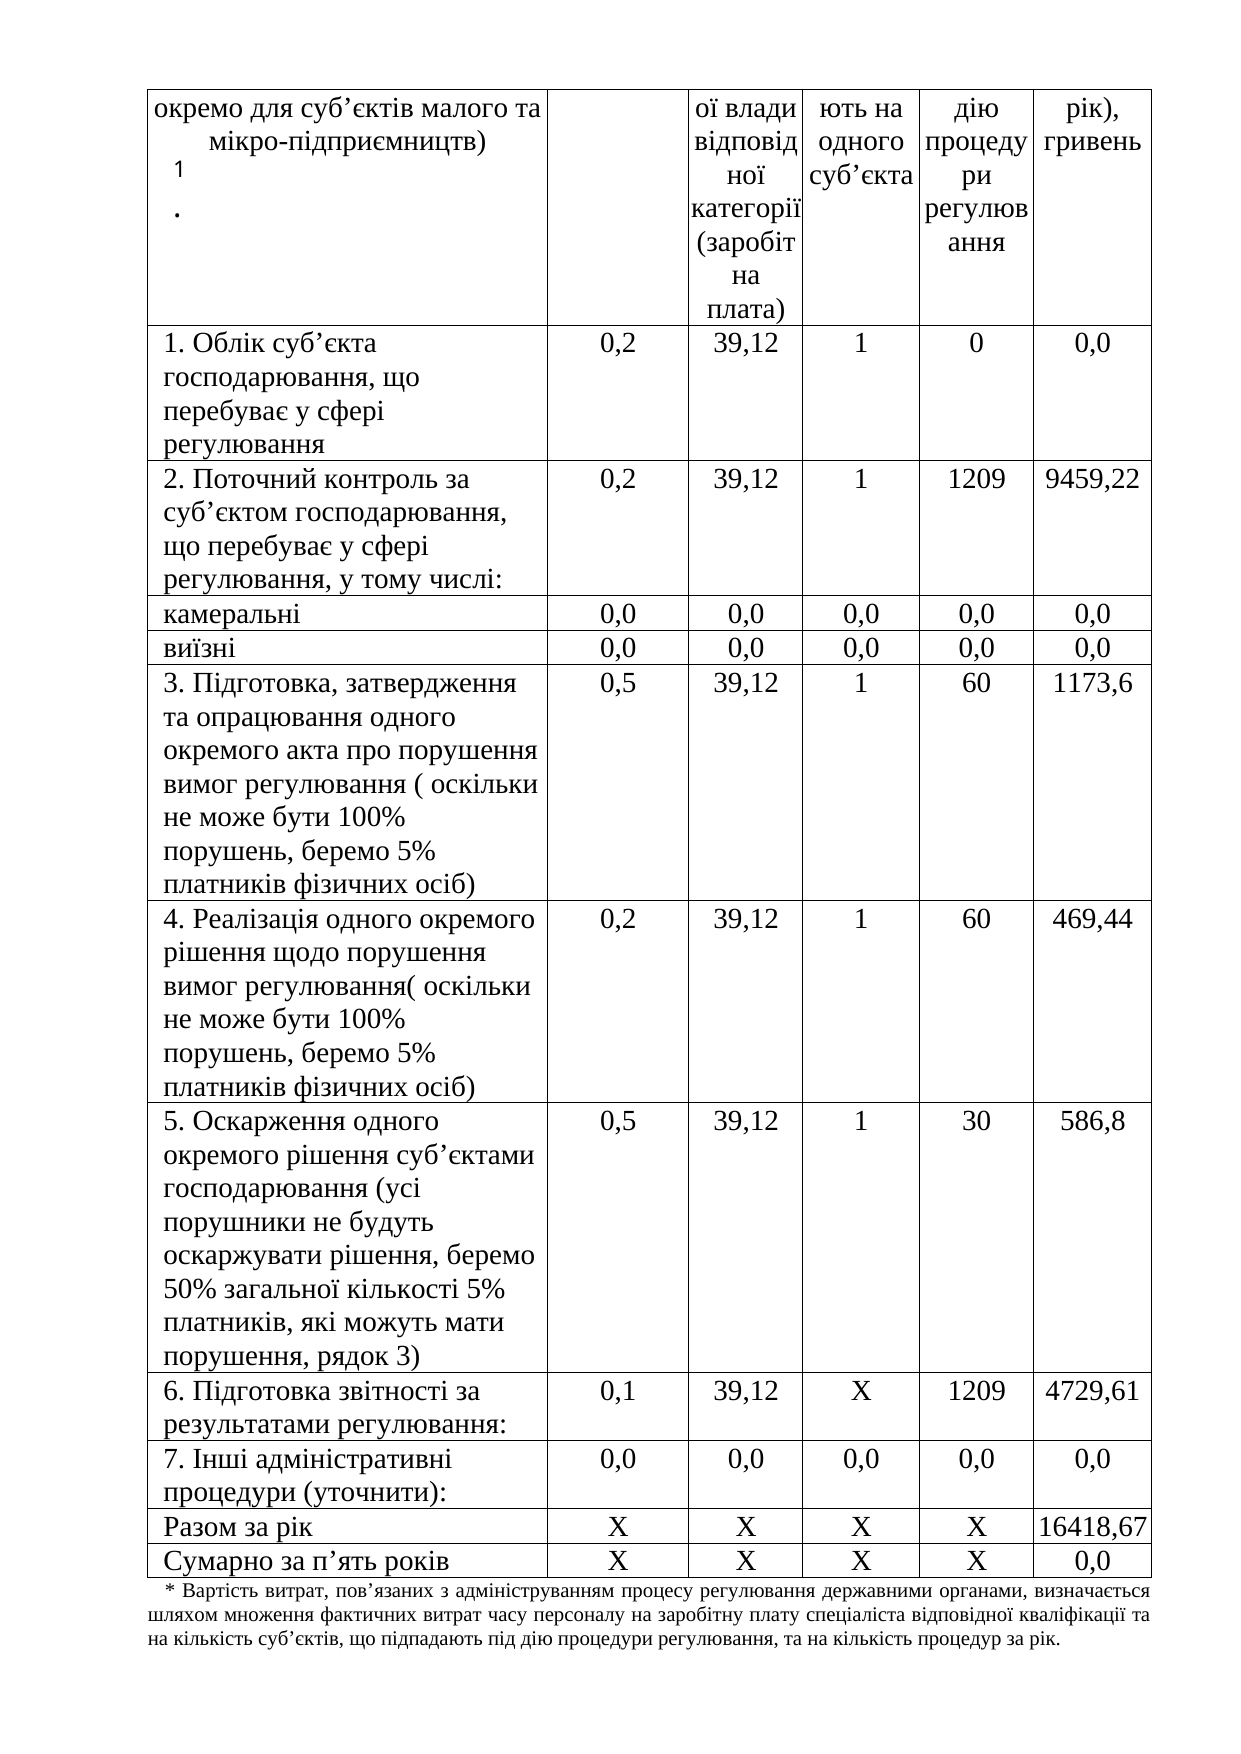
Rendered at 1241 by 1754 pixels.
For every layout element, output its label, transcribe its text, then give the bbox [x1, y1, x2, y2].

table_cell 0,0 [920, 596, 1033, 629]
table_cell 586,8 [1034, 1103, 1151, 1372]
table_cell 5. Оскарження одного окремого рішення суб’єктами господарювання (усі порушники не будуть оскаржувати рішення, беремо 50% загальної кількості 5% платників, які можуть мати порушення, рядок 3) [148, 1103, 547, 1372]
table_cell 0,0 [803, 1441, 919, 1508]
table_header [548, 90, 688, 324]
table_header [803, 90, 919, 324]
table_cell 39,12 [689, 461, 802, 595]
table_cell 0,5 [548, 1103, 688, 1372]
table_cell камеральні [148, 596, 547, 629]
table_cell 9459,22 [1034, 461, 1151, 595]
table_cell Х [548, 1544, 688, 1577]
table_cell Х [920, 1544, 1033, 1577]
table_cell 39,12 [689, 326, 802, 460]
table_cell Х [689, 1544, 802, 1577]
table_cell 1 [803, 901, 919, 1102]
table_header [920, 90, 1033, 324]
table_cell 469,44 [1034, 901, 1151, 1102]
table_cell 4. Реалізація одного окремого рішення щодо порушення вимог регулювання( оскільки не може бути 100% порушень, беремо 5% платників фізичних осіб) [148, 901, 547, 1102]
table_cell 3. Підготовка, затвердження та опрацювання одного окремого акта про порушення вимог регулювання ( оскільки не може бути 100% порушень, беремо 5% платників фізичних осіб) [148, 665, 547, 900]
table_cell 1. Облік суб’єкта господарювання, що перебуває у сфері регулювання [148, 326, 547, 460]
table_cell 0,0 [548, 596, 688, 629]
table_cell 0,0 [548, 1441, 688, 1508]
table_cell 0,5 [548, 665, 688, 900]
table_cell 1 [803, 461, 919, 595]
table_cell 0,0 [920, 631, 1033, 664]
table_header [689, 90, 802, 324]
table_cell 1 [803, 1103, 919, 1372]
table_cell Х [803, 1373, 919, 1440]
table_cell 0,0 [689, 596, 802, 629]
table_cell 0,0 [1034, 1544, 1151, 1577]
table_cell 1173,6 [1034, 665, 1151, 900]
table_cell 0,2 [548, 326, 688, 460]
table_cell 7. Інші адміністративні процедури (уточнити): [148, 1441, 547, 1508]
table_cell 0,0 [689, 631, 802, 664]
table_cell 0,2 [548, 461, 688, 595]
table_cell Х [803, 1544, 919, 1577]
table_cell 0,0 [1034, 1441, 1151, 1508]
table_cell 0,0 [689, 1441, 802, 1508]
table_cell 30 [920, 1103, 1033, 1372]
table_cell виїзні [148, 631, 547, 664]
table_cell 39,12 [689, 1373, 802, 1440]
table_cell 16418,67 [1034, 1509, 1151, 1542]
table_cell 60 [920, 901, 1033, 1102]
table_cell 39,12 [689, 1103, 802, 1372]
table_cell 0,1 [548, 1373, 688, 1440]
table_cell 0,2 [548, 901, 688, 1102]
table_cell Х [548, 1509, 688, 1542]
table_cell 0,0 [1034, 596, 1151, 629]
text * Вартість витрат, пов’язаних з адмініструванням процесу регулювання державними органами, визначається шляхом множення фактичних витрат часу персоналу на заробітну плату спеціаліста відповідної кваліфікації та на кількість суб’єктів, що підпадають під дію процедури регулювання, та на кількість процедур за рік. [148, 1578, 1152, 1650]
table_cell 0,0 [1034, 326, 1151, 460]
table_cell 1 [803, 326, 919, 460]
table_cell Сумарно за п’ять років [148, 1544, 547, 1577]
table_cell Х [803, 1509, 919, 1542]
table_cell 60 [920, 665, 1033, 900]
table_cell 0,0 [803, 596, 919, 629]
table_cell 0,0 [548, 631, 688, 664]
table_cell 4729,61 [1034, 1373, 1151, 1440]
table_cell 6. Підготовка звітності за результатами регулювання: [148, 1373, 547, 1440]
table_cell Х [689, 1509, 802, 1542]
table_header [1034, 90, 1151, 324]
table_cell 39,12 [689, 901, 802, 1102]
table_cell 0 [920, 326, 1033, 460]
table_cell 0,0 [803, 631, 919, 664]
table_cell 0,0 [920, 1441, 1033, 1508]
table_cell Х [920, 1509, 1033, 1542]
table_cell 39,12 [689, 665, 802, 900]
table_cell 2. Поточний контроль за суб’єктом господарювання, що перебуває у сфері регулювання, у тому числі: [148, 461, 547, 595]
table_cell 0,0 [1034, 631, 1151, 664]
table_cell 1 [803, 665, 919, 900]
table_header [148, 90, 547, 324]
table_cell Разом за рік [148, 1509, 547, 1542]
table_cell 1209 [920, 1373, 1033, 1440]
table_cell 1209 [920, 461, 1033, 595]
